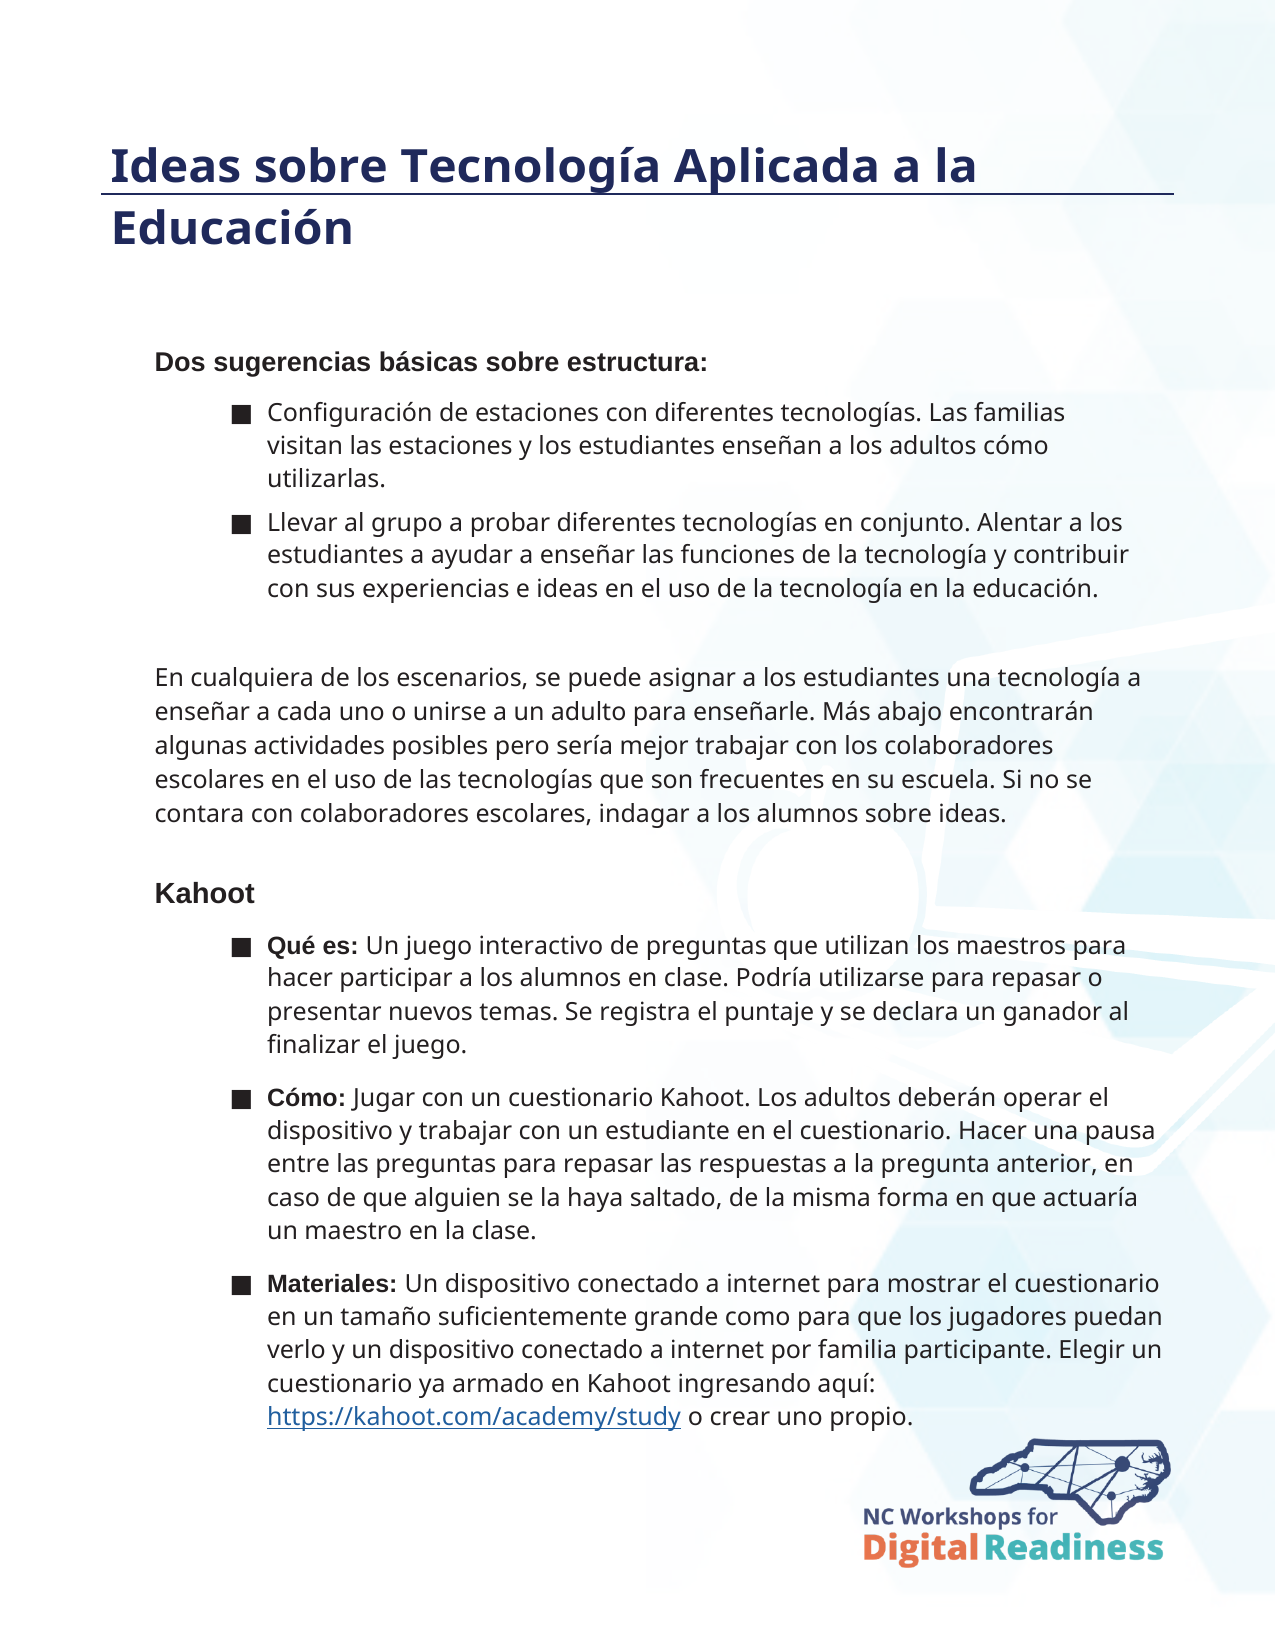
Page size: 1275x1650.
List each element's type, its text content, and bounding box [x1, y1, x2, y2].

list Qué es: Un juego interactivo de preguntas que utilizan los maestros para hacer participar a los alumnos en clase. Podría utilizarse para repasar o presentar nuevos temas. Se registra el puntaje y se declara un ganador al finalizar el juego. [229, 927, 1162, 1061]
title Ideas sobre Tecnología Aplicada a la Educación [110, 133, 1179, 258]
list Llevar al grupo a probar diferentes tecnologías en conjunto. Alentar a los estudiantes a ayudar a enseñar las funciones de la tecnología y contribuir con sus experiencias e ideas en el uso de la tecnología en la educación. [229, 504, 1137, 604]
text Dos sugerencias básicas sobre estructura: [154, 346, 1179, 377]
list Materiales: Un dispositivo conectado a internet para mostrar el cuestionario en un tamaño suficientemente grande como para que los jugadores puedan verlo y un dispositivo conectado a internet por familia participante. Elegir un cuestionario ya armado en Kahoot ingresando aquí: https://kahoot.com/academy/study o crear uno propio. [229, 1266, 1167, 1433]
list Configuración de estaciones con diferentes tecnologías. Las familias visitan las estaciones y los estudiantes enseñan a los adultos cómo utilizarlas. [229, 395, 1069, 495]
text En cualquiera de los escenarios, se puede asignar a los estudiantes una tecnología a enseñar a cada uno o unirse a un adulto para enseñarle. Más abajo encontrarán algunas actividades posibles pero sería mejor trabajar con los colaboradores escolares en el uso de las tecnologías que son frecuentes en su escuela. Si no se contara con colaboradores escolares, indagar a los alumnos sobre ideas. [154, 659, 1159, 830]
picture [543, 0, 1275, 1650]
list Cómo: Jugar con un cuestionario Kahoot. Los adultos deberán operar el dispositivo y trabajar con un estudiante en el cuestionario. Hacer una pausa entre las preguntas para repasar las respuestas a la pregunta anterior, en caso de que alguien se la haya saltado, de la misma forma en que actuaría un maestro en la clase. [229, 1080, 1160, 1247]
subtitle Kahoot [154, 876, 1179, 910]
